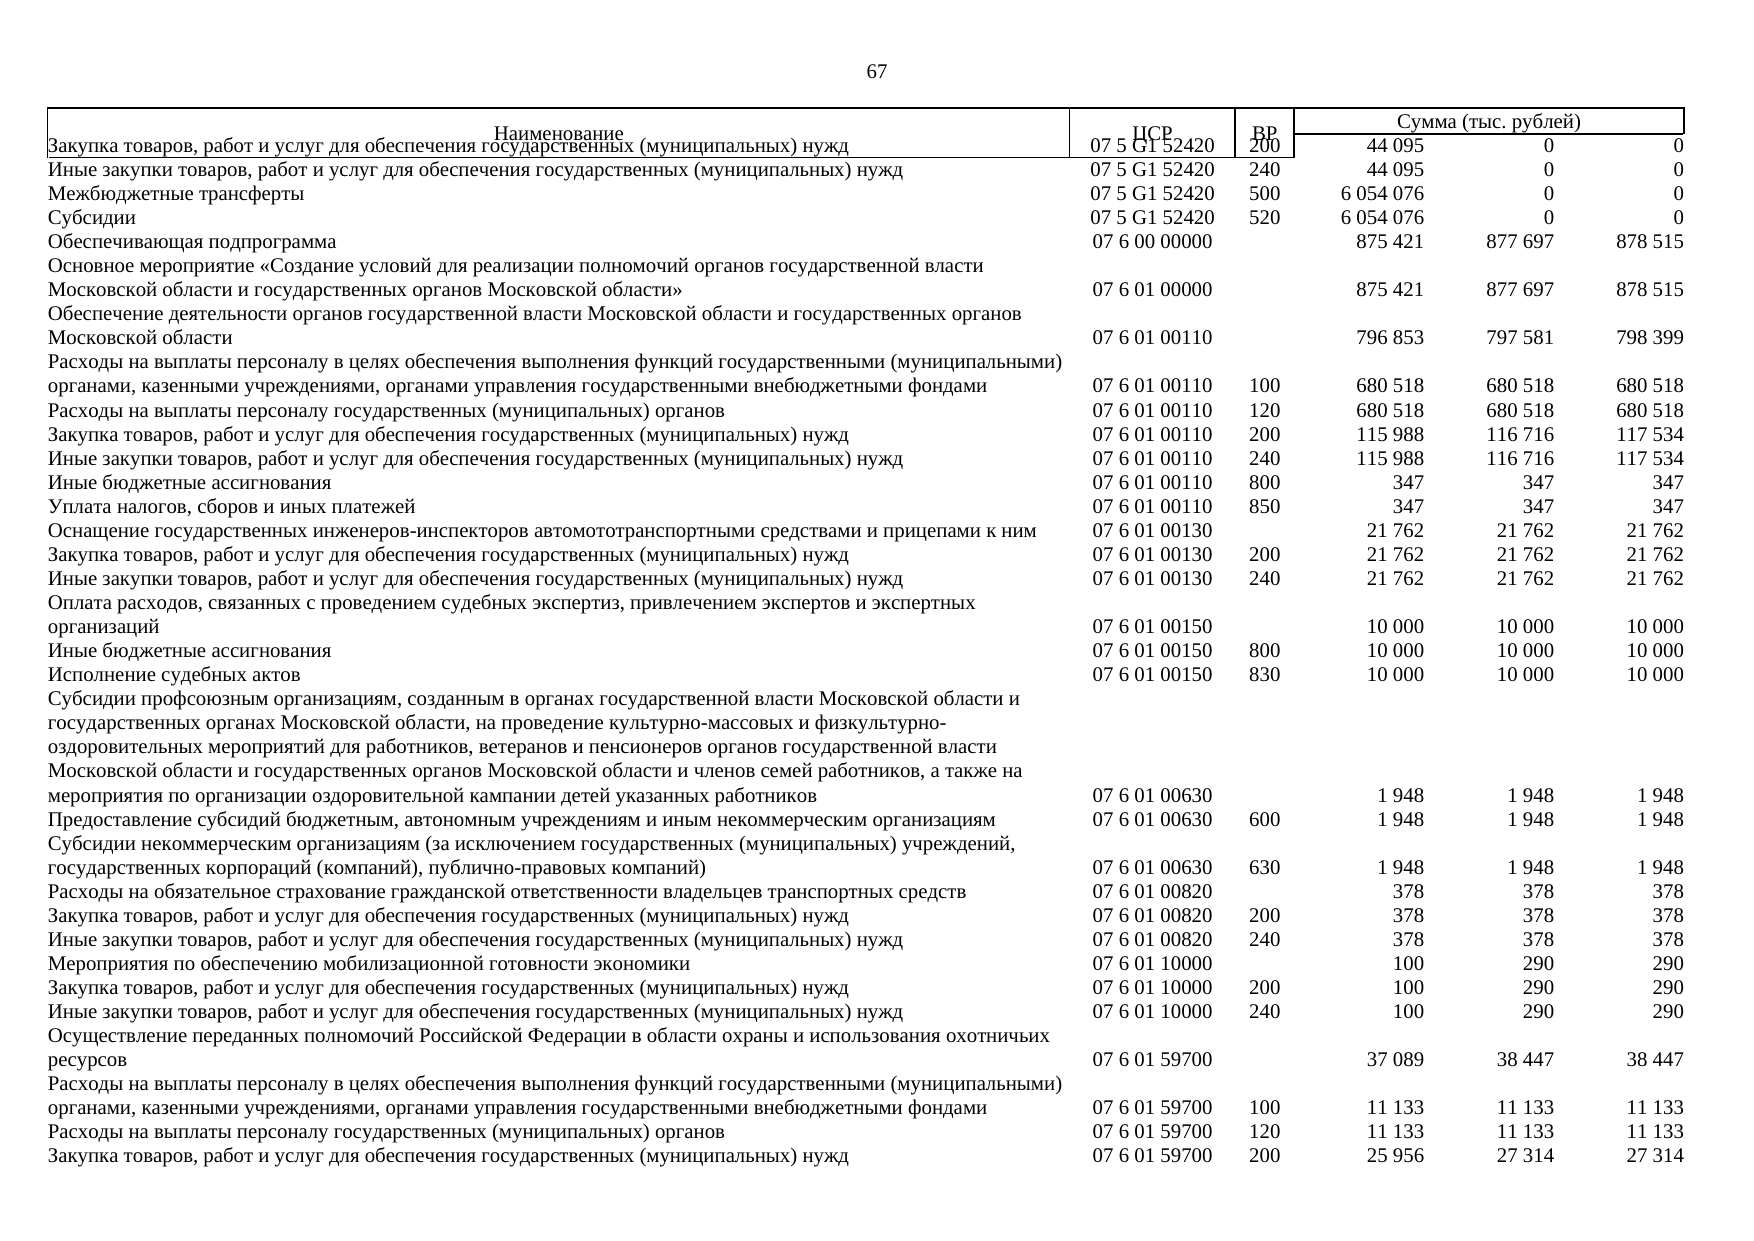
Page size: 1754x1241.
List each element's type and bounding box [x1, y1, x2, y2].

table_header [1070, 109, 1234, 133]
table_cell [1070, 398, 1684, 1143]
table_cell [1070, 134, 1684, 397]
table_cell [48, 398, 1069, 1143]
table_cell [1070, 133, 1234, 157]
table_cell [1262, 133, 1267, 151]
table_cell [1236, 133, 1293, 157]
table_header [1236, 109, 1293, 133]
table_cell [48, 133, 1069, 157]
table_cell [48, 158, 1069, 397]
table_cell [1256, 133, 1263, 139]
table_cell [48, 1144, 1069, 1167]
table_header [48, 109, 1069, 133]
table_header [1295, 109, 1683, 133]
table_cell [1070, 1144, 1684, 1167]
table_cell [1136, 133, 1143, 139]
